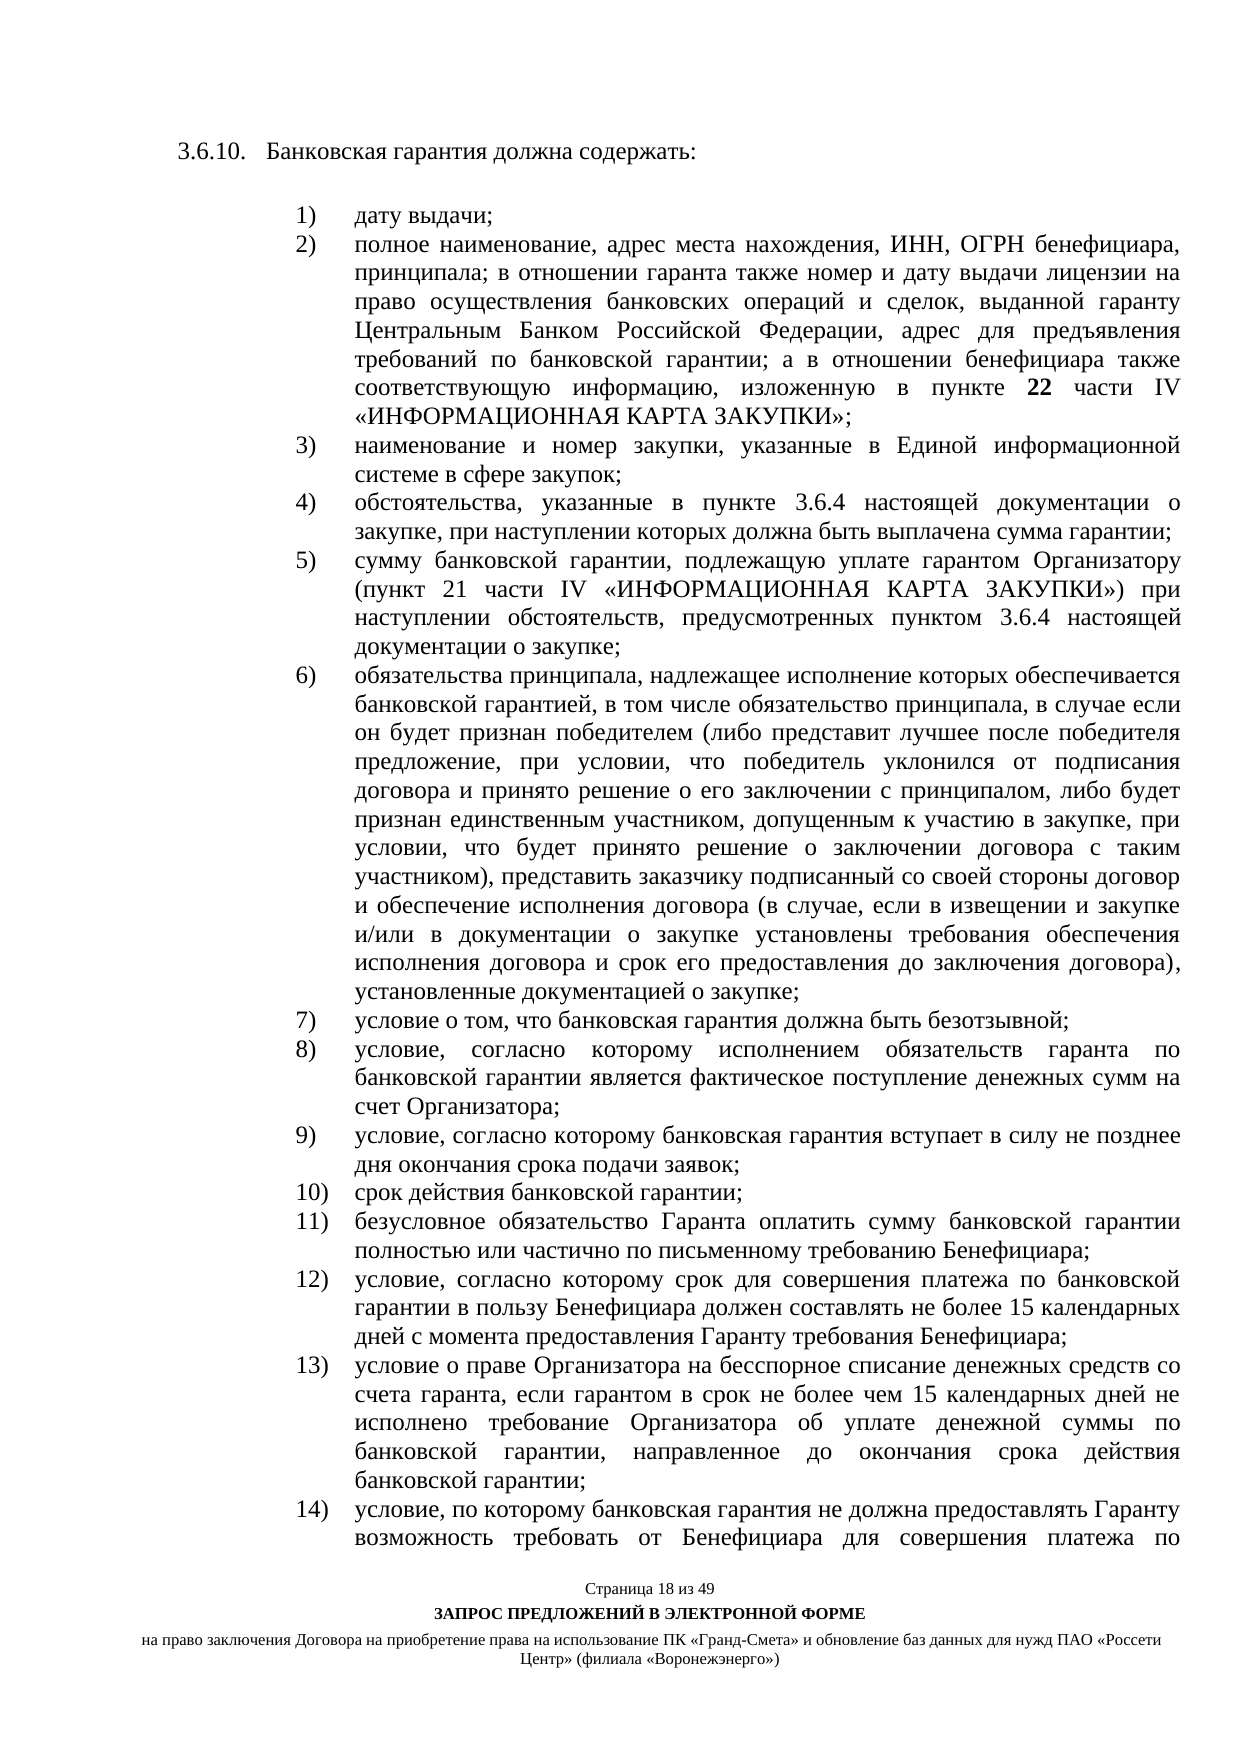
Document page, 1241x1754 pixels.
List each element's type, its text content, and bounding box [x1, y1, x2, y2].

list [295, 1494, 1181, 1551]
list условие о том, что банковская гарантия должна быть безотзывной; [295, 1005, 1181, 1034]
list условие, согласно которому банковская гарантия вступает в силу не позднее дня окончания срока подачи заявок; [295, 1120, 1181, 1177]
list дату выдачи; [295, 200, 1181, 229]
subtitle Банковская гарантия должна содержать: [118, 136, 1181, 165]
list сумму банковской гарантии, подлежащую уплате гарантом Организатору (пункт 21 части IV «ИНФОРМАЦИОННАЯ КАРТА ЗАКУПКИ») при наступлении обстоятельств, предусмотренных пунктом 3.6.4 настоящей документации о закупке; [295, 545, 1181, 660]
list безусловное обязательство Гаранта оплатить сумму банковской гарантии полностью или частично по письменному требованию Бенефициара; [295, 1206, 1181, 1264]
list условие, согласно которому срок для совершения платежа по банковской гарантии в пользу Бенефициара должен составлять не более 15 календарных дней с момента предоставления Гаранту требования Бенефициара; [295, 1264, 1181, 1350]
list условие, согласно которому исполнением обязательств гаранта по банковской гарантии является фактическое поступление денежных сумм на счет Организатора; [295, 1034, 1181, 1120]
list условие о праве Организатора на бесспорное списание денежных средств со счета гаранта, если гарантом в срок не более чем 15 календарных дней не исполнено требование Организатора об уплате денежной суммы по банковской гарантии, направленное до окончания срока действия банковской гарантии; [295, 1350, 1181, 1494]
list наименование и номер закупки, указанные в Единой информационной системе в сфере закупок; [295, 430, 1181, 487]
list обязательства принципала, надлежащее исполнение которых обеспечивается банковской гарантией, в том числе обязательство принципала, в случае если он будет признан победителем (либо представит лучшее после победителя предложение, при условии, что победитель уклонился от подписания договора и принято решение о его заключении с принципалом, либо будет признан единственным участником, допущенным к участию в закупке, при условии, что будет принято решение о заключении договора с таким участником), представить заказчику подписанный со своей стороны договор и обеспечение исполнения договора (в случае, если в извещении и закупке и/или в документации о закупке установлены требования обеспечения исполнения договора и срок его предоставления до заключения договора), установленные документацией о закупке; [295, 660, 1181, 1005]
list полное наименование, адрес места нахождения, ИНН, ОГРН бенефициара, принципала; в отношении гаранта также номер и дату выдачи лицензии на право осуществления банковских операций и сделок, выданной гаранту Центральным Банком Российской Федерации, адрес для предъявления требований по банковской гарантии; а в отношении бенефициара также соответствующую информацию, изложенную в пункте 22 части IV «ИНФОРМАЦИОННАЯ КАРТА ЗАКУПКИ»; [295, 229, 1181, 430]
list обстоятельства, указанные в пункте 3.6.4 настоящей документации о закупке, при наступлении которых должна быть выплачена сумма гарантии; [295, 487, 1181, 545]
list срок действия банковской гарантии; [295, 1177, 1181, 1206]
